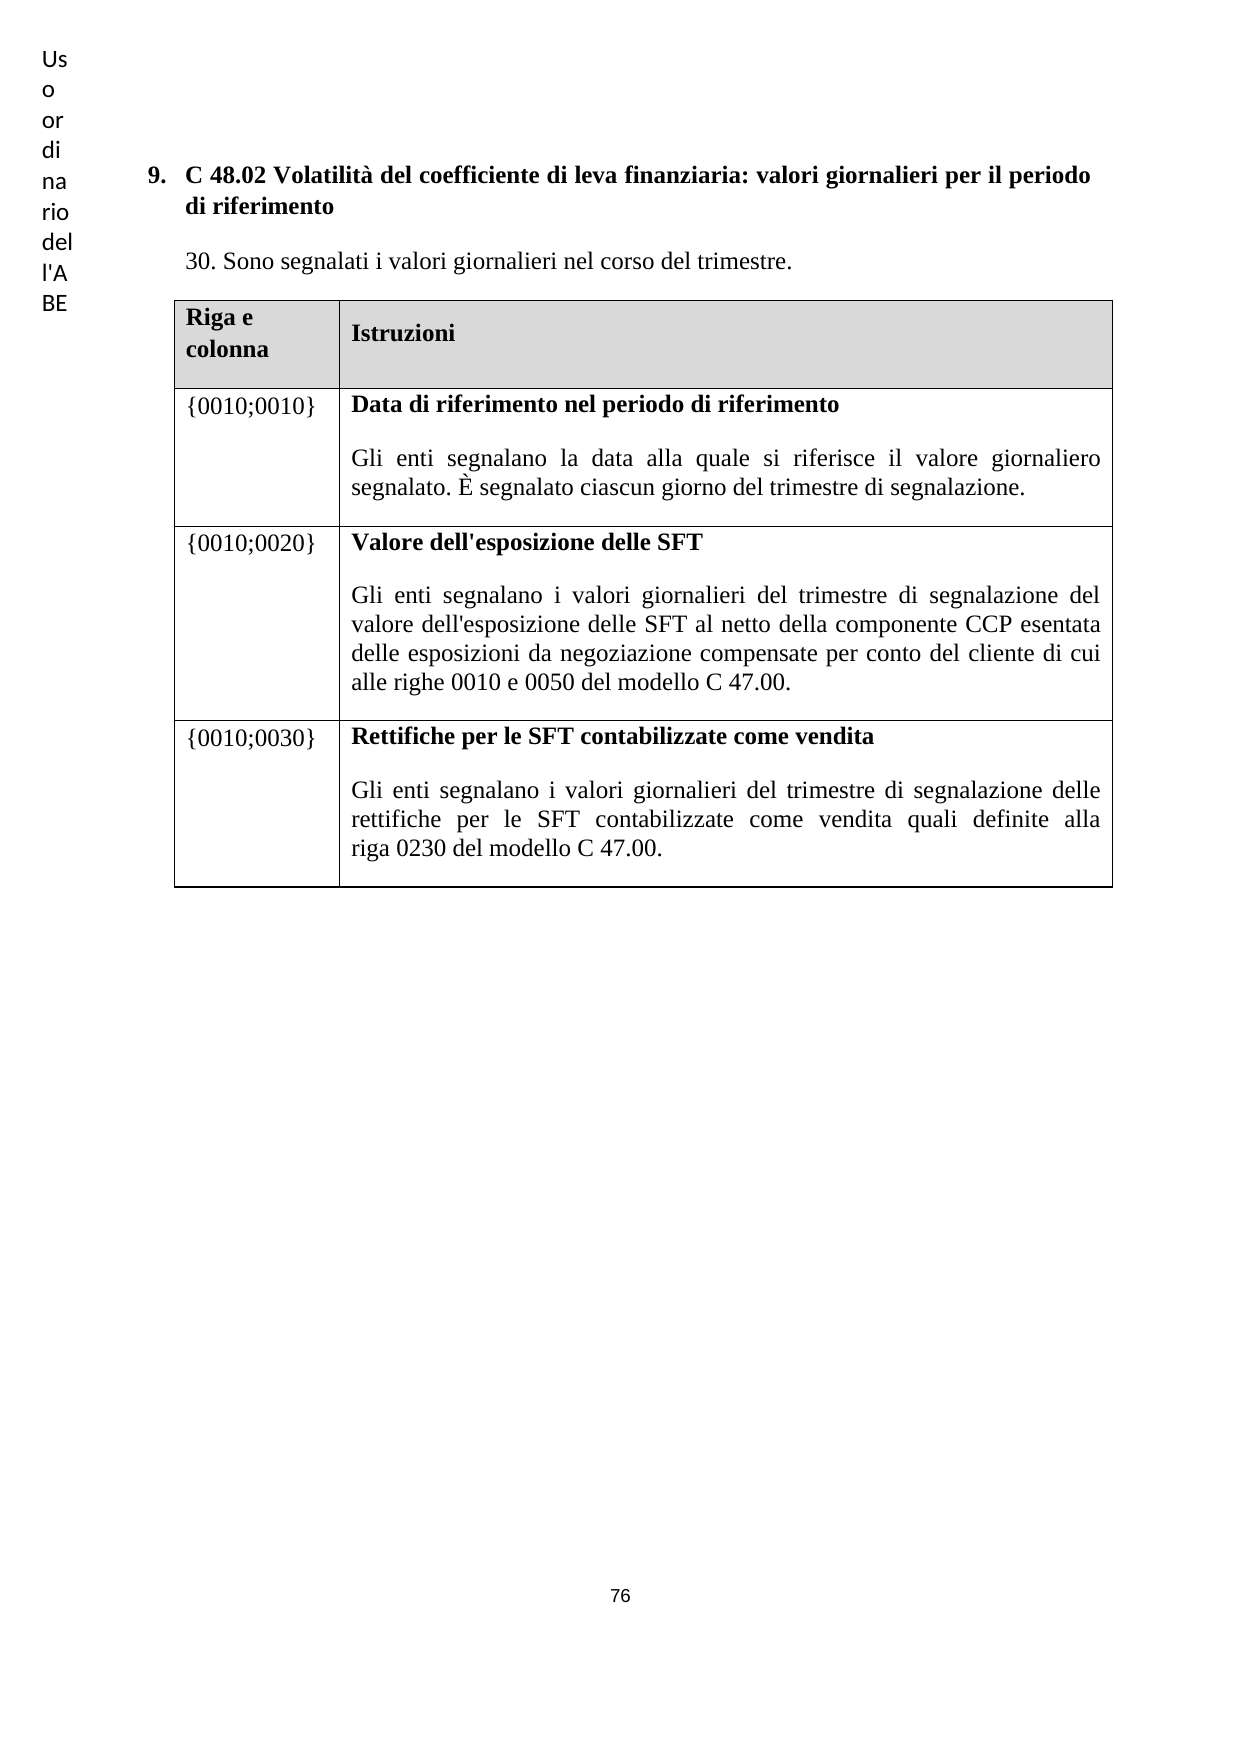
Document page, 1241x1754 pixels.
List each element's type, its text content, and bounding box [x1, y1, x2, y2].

table_header Riga e colonna [175, 301, 339, 388]
table_cell {0010;0030} [175, 721, 339, 886]
table_cell Valore dell'esposizione delle SFT Gli enti segnalano i valori giornalieri del trimestre di segnalazione del valore dell'esposizione delle SFT al netto della componente CCP esentata delle esposizioni da negoziazione compensate per conto del cliente di cui alle righe 0010 e 0050 del modello C 47.00. [340, 527, 1112, 720]
table_header Istruzioni [340, 301, 1112, 388]
table_cell Data di riferimento nel periodo di riferimento Gli enti segnalano la data alla quale si riferisce il valore giornaliero segnalato. È segnalato ciascun giorno del trimestre di segnalazione. [340, 389, 1112, 526]
table_cell {0010;0020} [175, 527, 339, 720]
text 30. Sono segnalati i valori giornalieri nel corso del trimestre. [185, 246, 1092, 275]
text 9. C 48.02 Volatilità del coefficiente di leva finanziaria: valori giornalieri per il periodo di riferimento [148, 158, 1092, 221]
table_cell Rettifiche per le SFT contabilizzate come vendita Gli enti segnalano i valori giornalieri del trimestre di segnalazione delle rettifiche per le SFT contabilizzate come vendita quali definite alla riga 0230 del modello C 47.00. [340, 721, 1112, 886]
table_cell {0010;0010} [175, 389, 339, 526]
